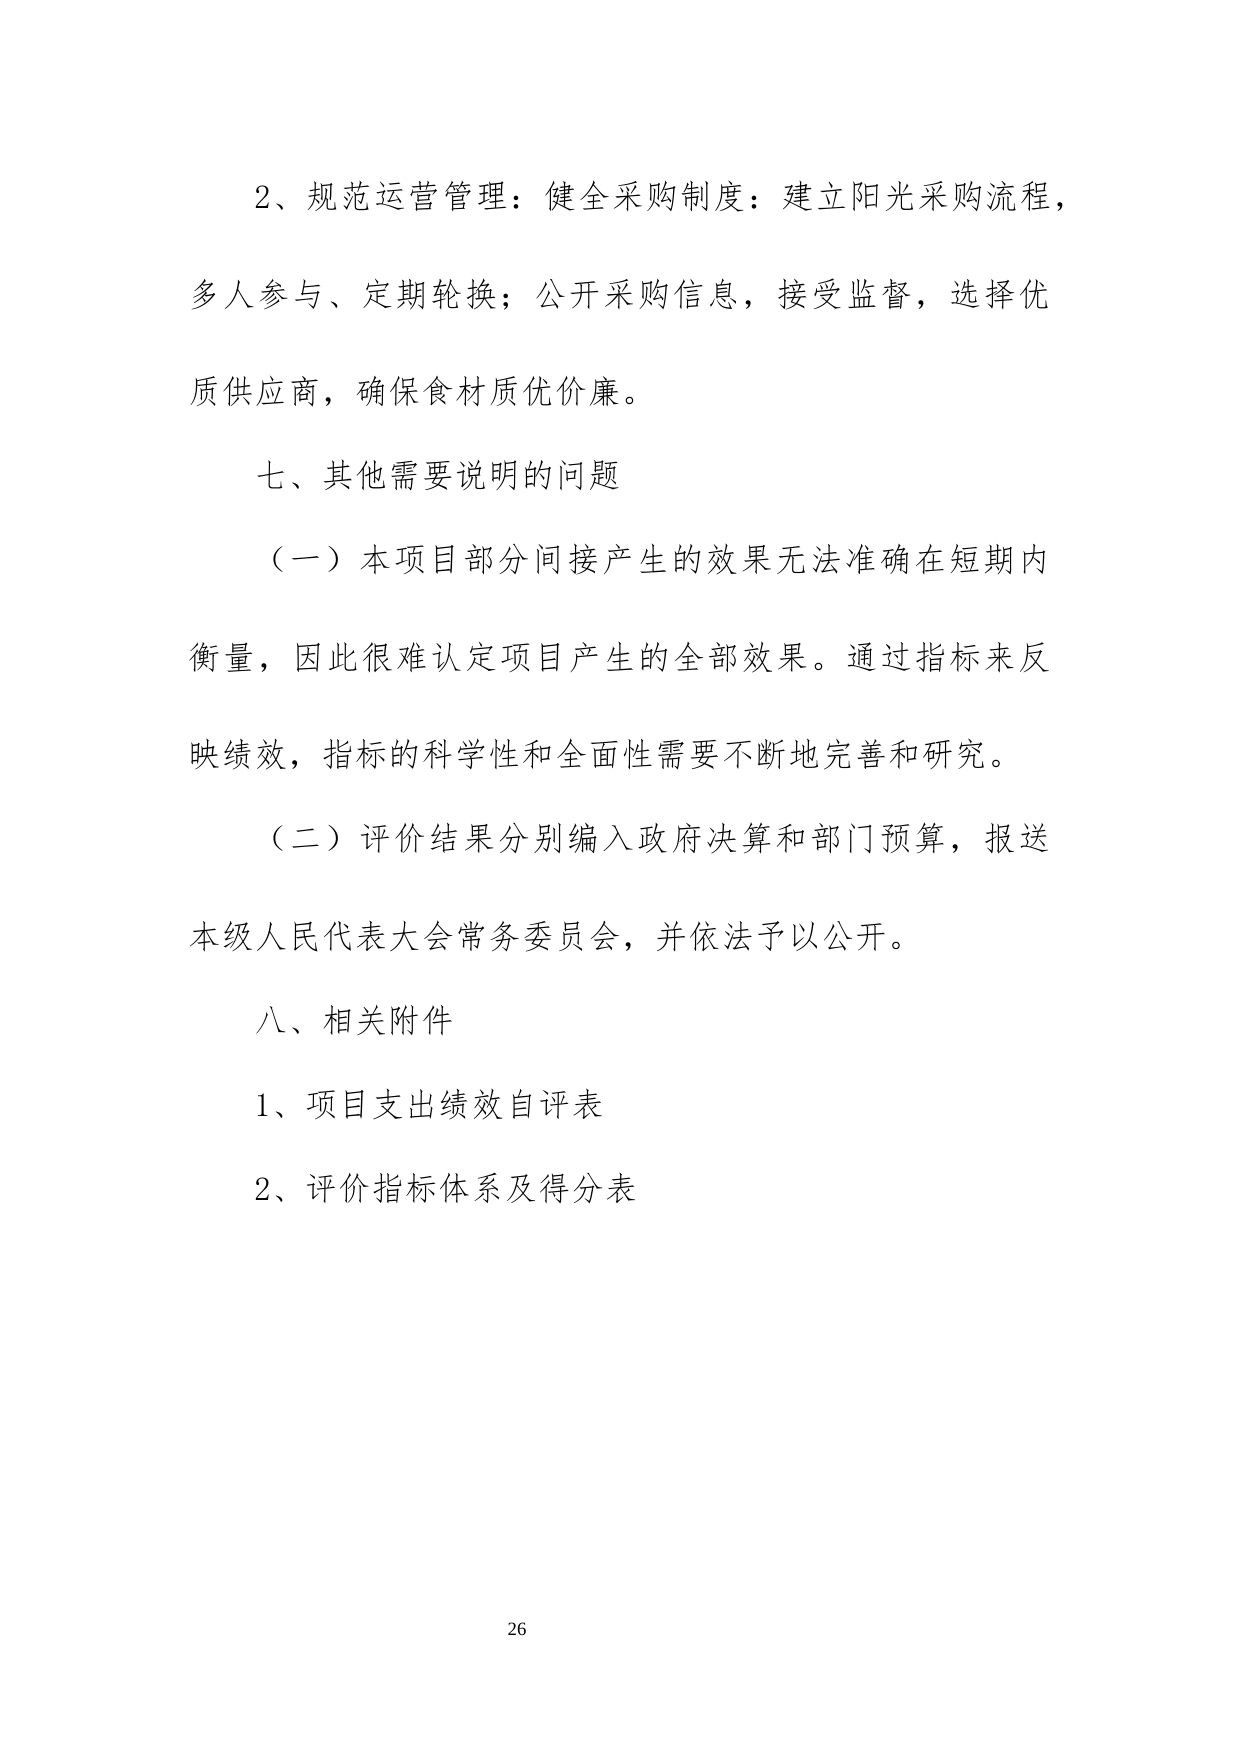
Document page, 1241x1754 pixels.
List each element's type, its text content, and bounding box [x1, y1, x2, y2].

subtitle 七、其他需要说明的问题 [187, 441, 1053, 506]
text （一）本项目部分间接产生的效果无法准确在短期内衡量，因此很难认定项目产生的全部效果。通过指标来反映绩效，指标的科学性和全面性需要不断地完善和研究。 [187, 525, 1053, 785]
text 1、项目支出绩效自评表 [187, 1069, 1053, 1134]
text 2、规范运营管理：健全采购制度：建立阳光采购流程，多人参与、定期轮换；公开采购信息，接受监督，选择优质供应商，确保食材质优价廉。 [187, 162, 1053, 422]
subtitle 八、相关附件 [187, 985, 1053, 1050]
text 2、评价指标体系及得分表 [187, 1153, 1053, 1218]
text （二）评价结果分别编入政府决算和部门预算，报送本级人民代表大会常务委员会，并依法予以公开。 [187, 804, 1053, 966]
